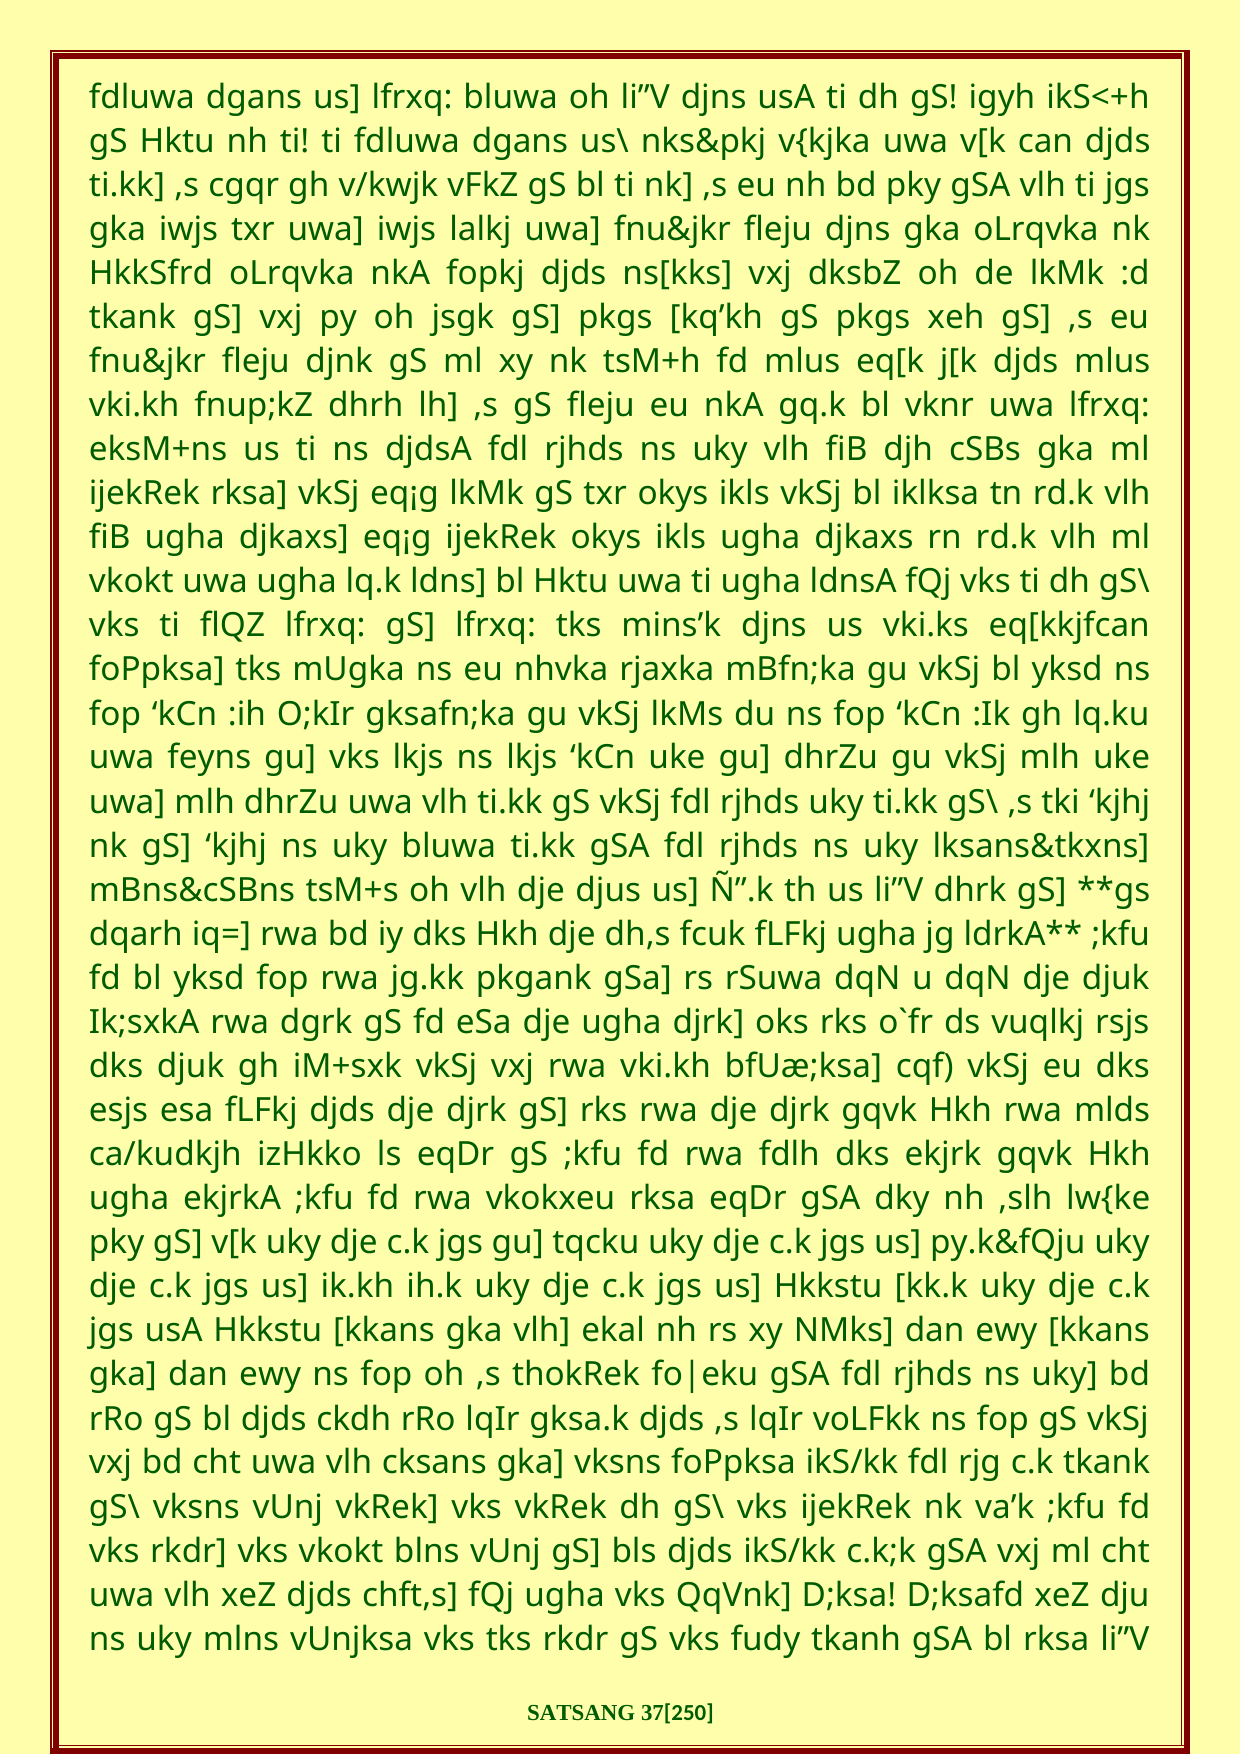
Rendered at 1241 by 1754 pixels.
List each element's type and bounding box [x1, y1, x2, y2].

text [89, 74, 1152, 1660]
